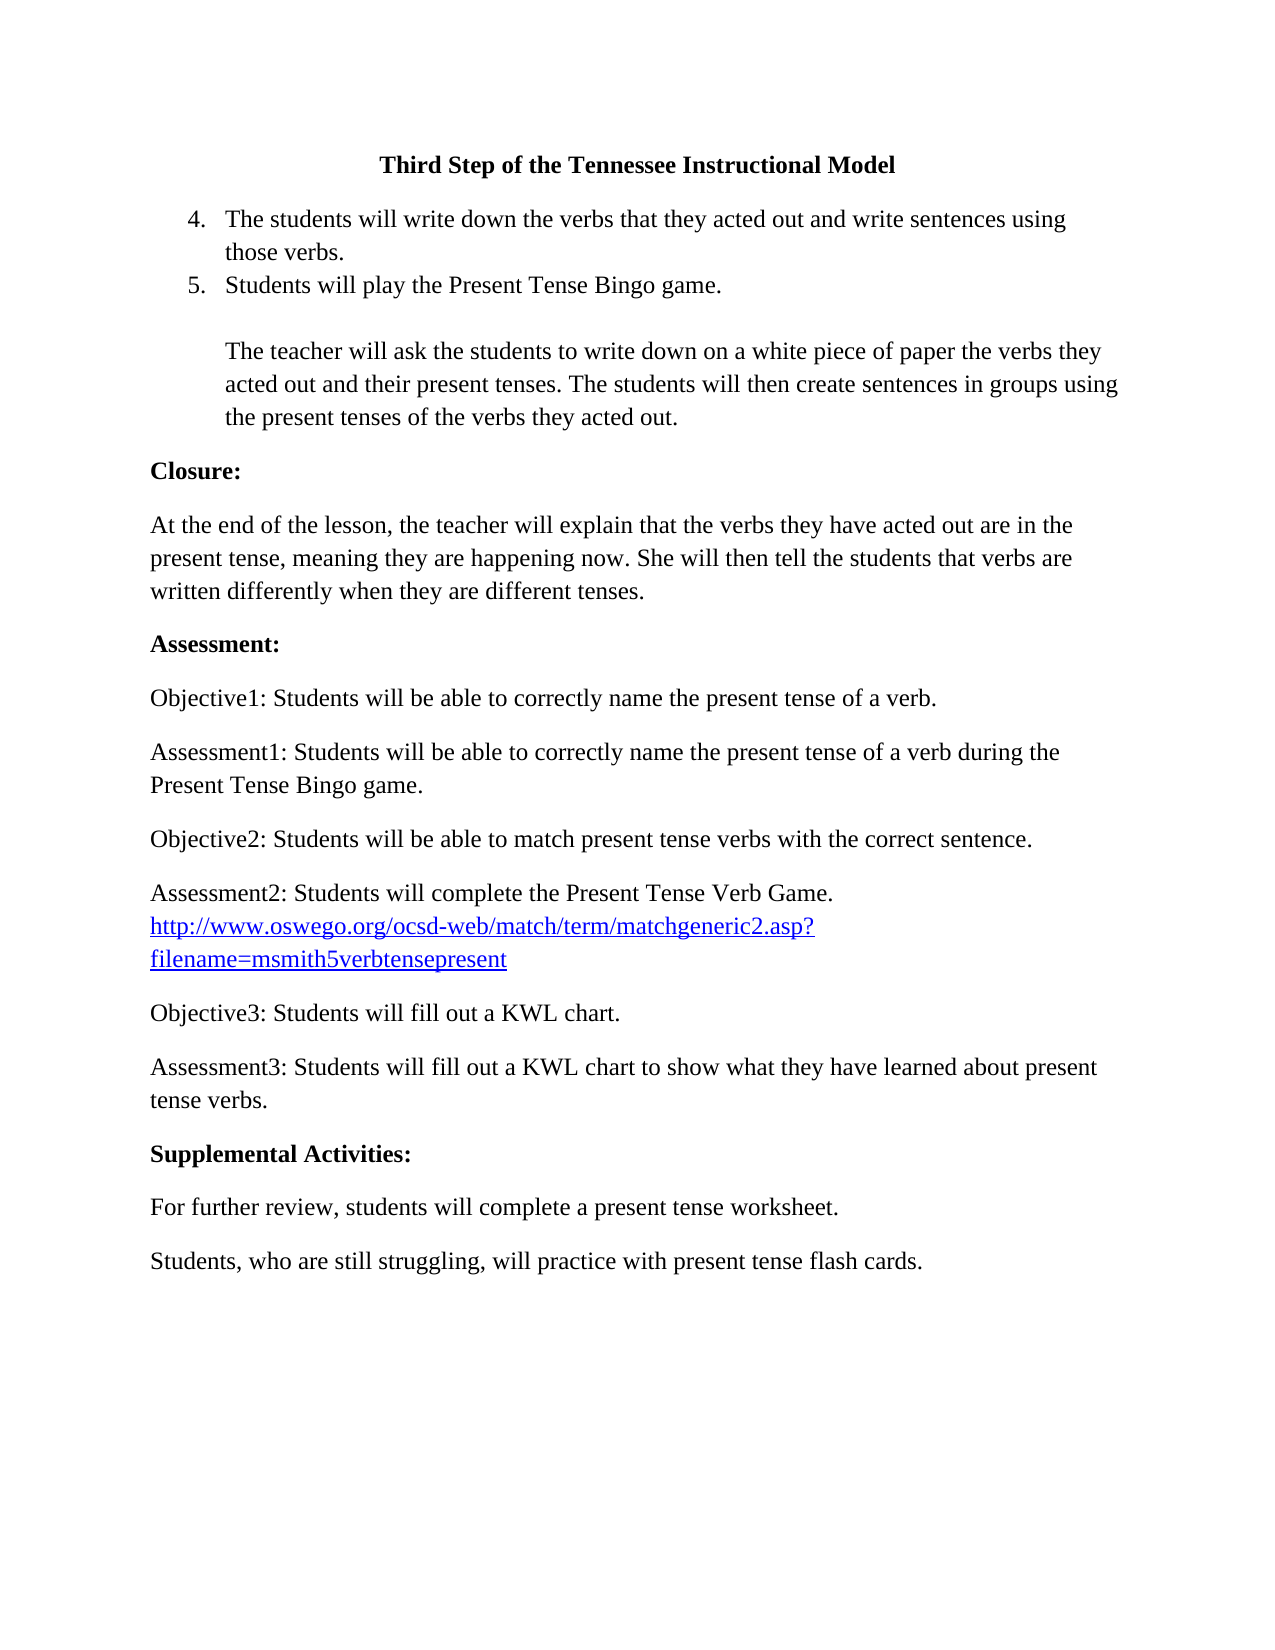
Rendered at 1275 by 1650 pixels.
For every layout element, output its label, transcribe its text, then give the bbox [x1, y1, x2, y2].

text Students, who are still struggling, will practice with present tense flash cards. [150, 1246, 1125, 1275]
text Objective1: Students will be able to correctly name the present tense of a verb. [150, 683, 1125, 712]
text Assessment: [150, 629, 1125, 658]
list The teacher will ask the students to write down on a white piece of paper the verbs they acted out and their present tenses. The students will then create sentences in groups using the present tenses of the verbs they acted out. [225, 336, 1125, 431]
text Closure: [150, 456, 1125, 484]
text Objective3: Students will fill out a KWL chart. [150, 998, 1125, 1027]
text For further review, students will complete a present tense worksheet. [150, 1192, 1125, 1221]
text Assessment3: Students will fill out a KWL chart to show what they have learned about present tense verbs. [150, 1052, 1125, 1113]
text Supplemental Activities: [150, 1139, 1125, 1167]
text Third Step of the Tennessee Instructional Model [150, 150, 1125, 179]
text Objective2: Students will be able to match present tense verbs with the correct sentence. [150, 824, 1125, 853]
list Students will play the Present Tense Bingo game. [187, 270, 1125, 299]
text Assessment2: Students will complete the Present Tense Verb Game. http://www.oswego.org/ocsd-web/match/term/matchgeneric2.asp?filename=msmith5verbtensepresent [150, 878, 1125, 973]
list The students will write down the verbs that they acted out and write sentences using those verbs. [187, 204, 1125, 266]
text Assessment1: Students will be able to correctly name the present tense of a verb during the Present Tense Bingo game. [150, 737, 1125, 799]
text At the end of the lesson, the teacher will explain that the verbs they have acted out are in the present tense, meaning they are happening now. She will then tell the students that verbs are written differently when they are different tenses. [150, 510, 1125, 604]
